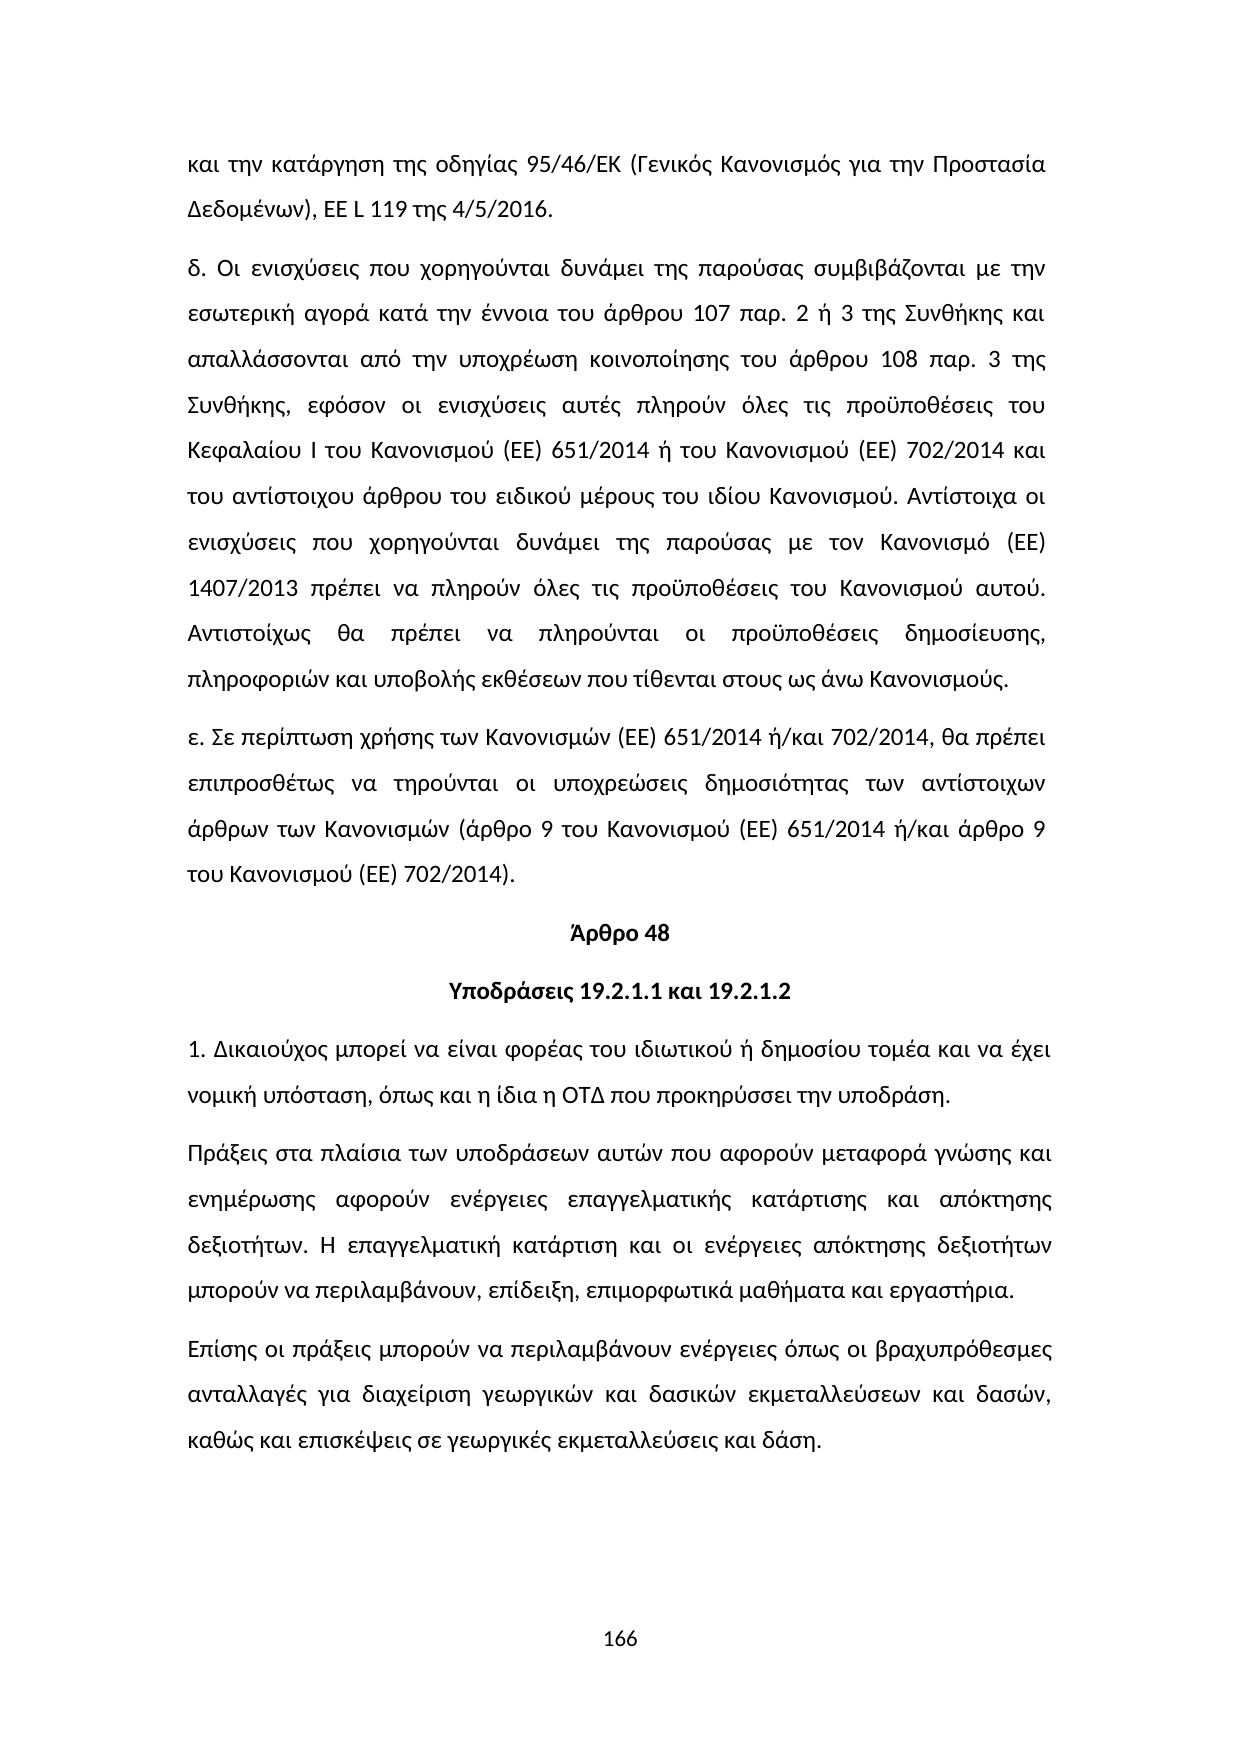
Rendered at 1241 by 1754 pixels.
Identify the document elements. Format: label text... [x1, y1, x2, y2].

text Πράξεις στα πλαίσια των υποδράσεων αυτών που αφορούν μεταφορά γνώσης και ενημέρωσης αφορούν ενέργειες επαγγελματικής κατάρτισης και απόκτησης δεξιοτήτων. Η επαγγελματική κατάρτιση και οι ενέργειες απόκτησης δεξιοτήτων μπορούν να περιλαμβάνουν, επίδειξη, επιμορφωτικά μαθήματα και εργαστήρια. [187, 1137, 1053, 1305]
text 1. Δικαιούχος μπορεί να είναι φορέας του ιδιωτικού ή δημοσίου τομέα και να έχει νομική υπόσταση, όπως και η ίδια η ΟΤΔ που προκηρύσσει την υποδράση. [187, 1033, 1053, 1109]
text δ. Οι ενισχύσεις που χορηγούνται δυνάμει της παρούσας συμβιβάζονται με την εσωτερική αγορά κατά την έννοια του άρθρου 107 παρ. 2 ή 3 της Συνθήκης και απαλλάσσονται από την υποχρέωση κοινοποίησης του άρθρου 108 παρ. 3 της Συνθήκης, εφόσον οι ενισχύσεις αυτές πληρούν όλες τις προϋποθέσεις του Κεφαλαίου Ι του Κανονισμού (ΕΕ) 651/2014 ή του Κανονισμού (ΕΕ) 702/2014 και του αντίστοιχου άρθρου του ειδικού μέρους του ιδίου Κανονισμού. Αντίστοιχα οι ενισχύσεις που χορηγούνται δυνάμει της παρούσας με τον Κανονισμό (ΕΕ) 1407/2013 πρέπει να πληρούν όλες τις προϋποθέσεις του Κανονισμού αυτού. Αντιστοίχως θα πρέπει να πληρούνται οι προϋποθέσεις δημοσίευσης, πληροφοριών και υποβολής εκθέσεων που τίθενται στους ως άνω Κανονισμούς. [187, 252, 1047, 694]
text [187, 148, 1047, 224]
text ε. Σε περίπτωση χρήσης των Κανονισμών (ΕΕ) 651/2014 ή/και 702/2014, θα πρέπει επιπροσθέτως να τηρούνται οι υποχρεώσεις δημοσιότητας των αντίστοιχων άρθρων των Κανονισμών (άρθρο 9 του Κανονισμού (ΕΕ) 651/2014 ή/και άρθρο 9 του Κανονισμού (ΕΕ) 702/2014). [187, 721, 1047, 889]
text Επίσης οι πράξεις μπορούν να περιλαμβάνουν ενέργειες όπως οι βραχυπρόθεσμες ανταλλαγές για διαχείριση γεωργικών και δασικών εκμεταλλεύσεων και δασών, καθώς και επισκέψεις σε γεωργικές εκμεταλλεύσεις και δάση. [187, 1333, 1053, 1455]
text Άρθρο 48 [187, 917, 1053, 947]
text Υποδράσεις 19.2.1.1 και 19.2.1.2 [187, 975, 1053, 1006]
